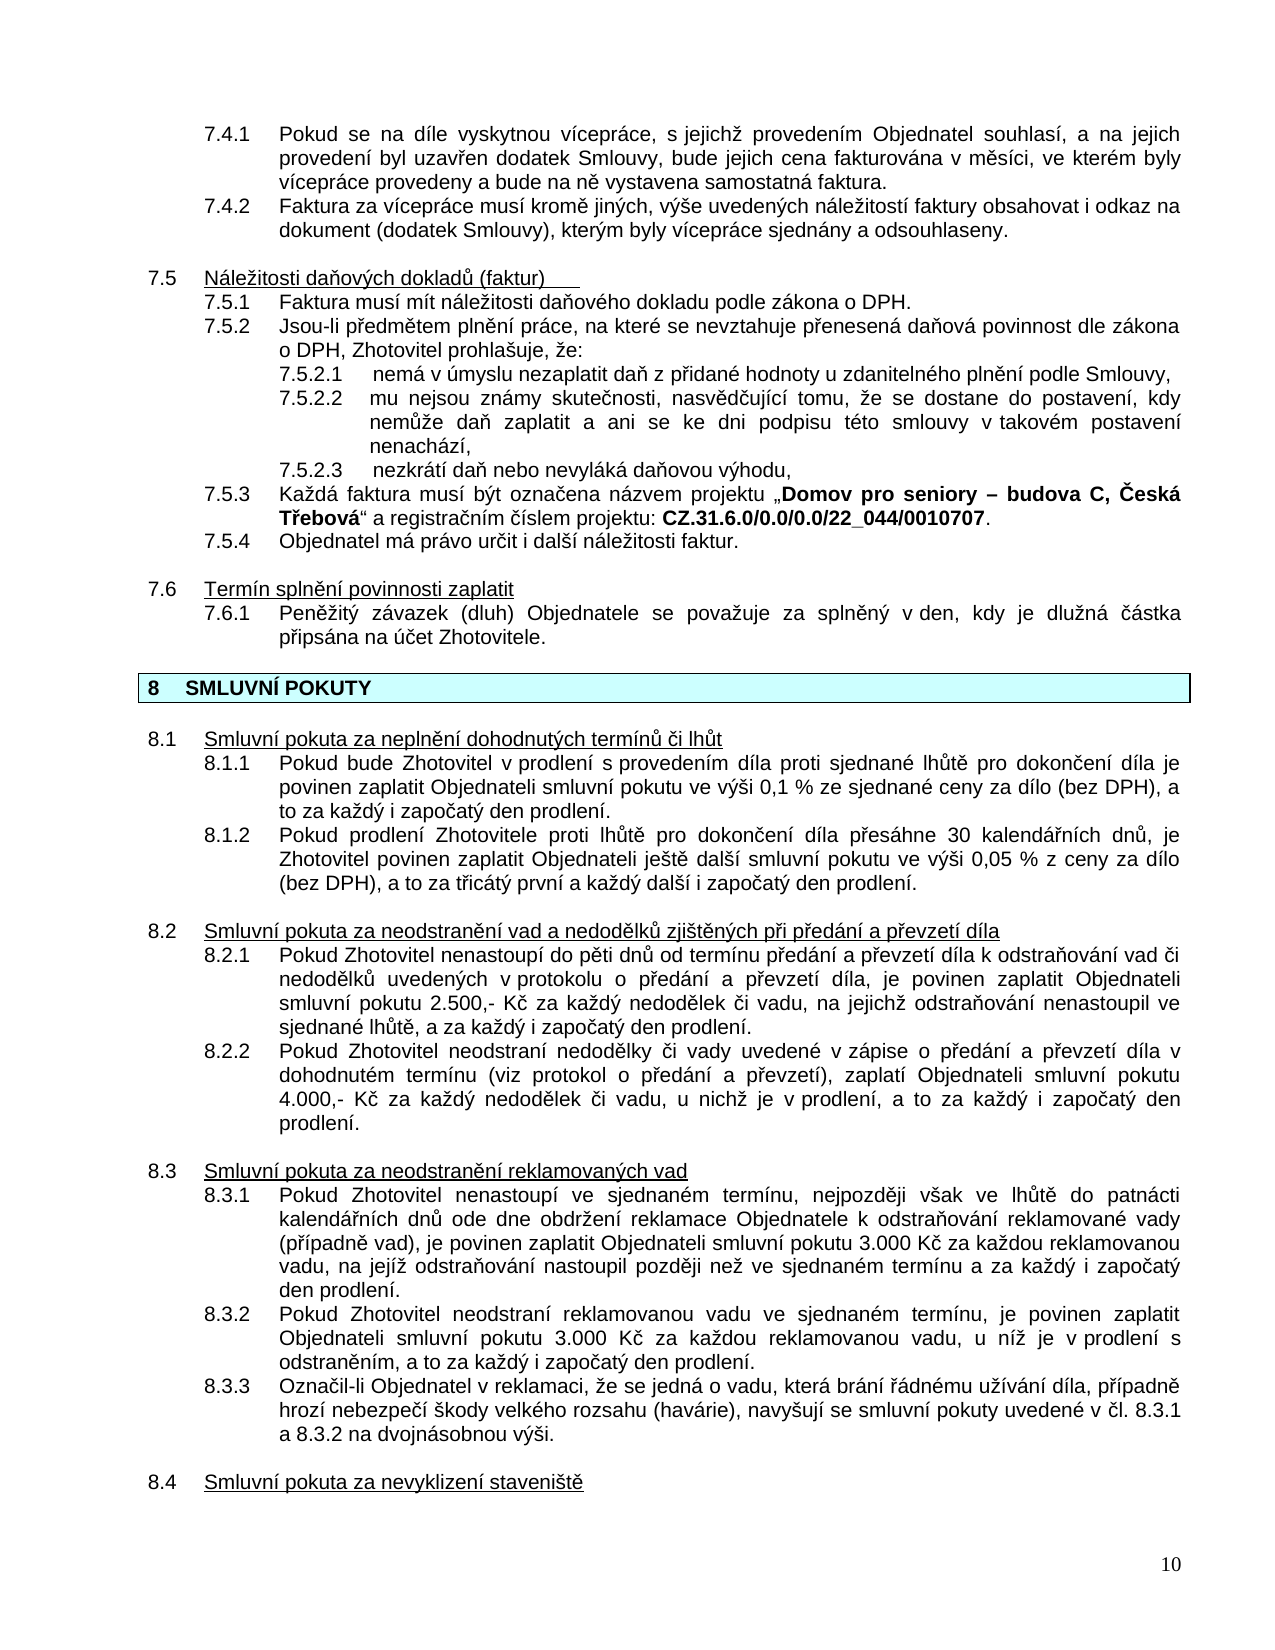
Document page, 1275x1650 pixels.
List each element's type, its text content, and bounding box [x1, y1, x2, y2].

list Pokud Zhotovitel nenastoupí ve sjednaném termínu, nejpozději však ve lhůtě do patnácti kalendářních dnů ode dne obdržení reklamace Objednatele k odstraňování reklamované vady (případně vad), je povinen zaplatit Objednateli smluvní pokutu 3.000 Kč za každou reklamovanou vadu, na jejíž odstraňování nastoupil později než ve sjednaném termínu a za každý i započatý den prodlení. [204, 1182, 1181, 1302]
list Objednatel má právo určit i další náležitosti faktur. [204, 529, 1181, 553]
list Pokud Zhotovitel nenastoupí do pěti dnů od termínu předání a převzetí díla k odstraňování vad či nedodělků uvedených v protokolu o předání a převzetí díla, je povinen zaplatit Objednateli smluvní pokutu 2.500,- Kč za každý nedodělek či vadu, na jejichž odstraňování nenastoupil ve sjednané lhůtě, a za každý i započatý den prodlení. [204, 943, 1181, 1039]
list Smluvní pokuta za neodstranění vad a nedodělků zjištěných při předání a převzetí díla [148, 919, 1181, 943]
list smluvní pokuty [139, 674, 1189, 702]
list Pokud prodlení Zhotovitele proti lhůtě pro dokončení díla přesáhne 30 kalendářních dnů, je Zhotovitel povinen zaplatit Objednateli ještě další smluvní pokutu ve výši 0,05 % z ceny za dílo (bez DPH), a to za třicátý první a každý další i započatý den prodlení. [204, 823, 1181, 895]
list Termín splnění povinnosti zaplatit [148, 577, 1181, 601]
list nezkrátí daň nebo nevyláká daňovou výhodu, [279, 457, 1181, 481]
list nemá v úmyslu nezaplatit daň z přidané hodnoty u zdanitelného plnění podle Smlouvy, [279, 362, 1181, 386]
list Peněžitý závazek (dluh) Objednatele se považuje za splněný v den, kdy je dlužná částka připsána na účet Zhotovitele. [204, 601, 1181, 649]
list Pokud se na díle vyskytnou vícepráce, s jejichž provedením Objednatel souhlasí, a na jejich provedení byl uzavřen dodatek Smlouvy, bude jejich cena fakturována v měsíci, ve kterém byly vícepráce provedeny a bude na ně vystavena samostatná faktura. [204, 122, 1181, 194]
list Faktura za vícepráce musí kromě jiných, výše uvedených náležitostí faktury obsahovat i odkaz na dokument (dodatek Smlouvy), kterým byly vícepráce sjednány a odsouhlaseny. [204, 194, 1181, 242]
list Smluvní pokuta za neodstranění reklamovaných vad [148, 1158, 1181, 1182]
list Faktura musí mít náležitosti daňového dokladu podle zákona o DPH. [204, 290, 1181, 314]
list Smluvní pokuta za neplnění dohodnutých termínů či lhůt [148, 727, 1181, 751]
list Označil-li Objednatel v reklamaci, že se jedná o vadu, která brání řádnému užívání díla, případně hrozí nebezpečí škody velkého rozsahu (havárie), navyšují se smluvní pokuty uvedené v čl. 8.3.1 a 8.3.2 na dvojnásobnou výši. [204, 1374, 1181, 1446]
list mu nejsou známy skutečnosti, nasvědčující tomu, že se dostane do postavení, kdy nemůže daň zaplatit a ani se ke dni podpisu této smlouvy v takovém postavení nenachází, [279, 386, 1181, 457]
list Pokud Zhotovitel neodstraní reklamovanou vadu ve sjednaném termínu, je povinen zaplatit Objednateli smluvní pokutu 3.000 Kč za každou reklamovanou vadu, u níž je v prodlení s odstraněním, a to za každý i započatý den prodlení. [204, 1302, 1181, 1374]
list Náležitosti daňových dokladů (faktur) [148, 266, 1181, 290]
list Pokud Zhotovitel neodstraní nedodělky či vady uvedené v zápise o předání a převzetí díla v dohodnutém termínu (viz protokol o předání a převzetí), zaplatí Objednateli smluvní pokutu 4.000,- Kč za každý nedodělek či vadu, u nichž je v prodlení, a to za každý i započatý den prodlení. [204, 1039, 1181, 1134]
list Každá faktura musí být označena názvem projektu „Domov pro seniory – budova C, Česká Třebová“ a registračním číslem projektu: CZ.31.6.0/0.0/0.0/22_044/0010707. [204, 481, 1181, 529]
list Jsou-li předmětem plnění práce, na které se nevztahuje přenesená daňová povinnost dle zákona o DPH, Zhotovitel prohlašuje, že: [204, 314, 1181, 362]
list Smluvní pokuta za nevyklizení staveniště [148, 1470, 1181, 1494]
list Pokud bude Zhotovitel v prodlení s provedením díla proti sjednané lhůtě pro dokončení díla je povinen zaplatit Objednateli smluvní pokutu ve výši 0,1 % ze sjednané ceny za dílo (bez DPH), a to za každý i započatý den prodlení. [204, 751, 1181, 823]
